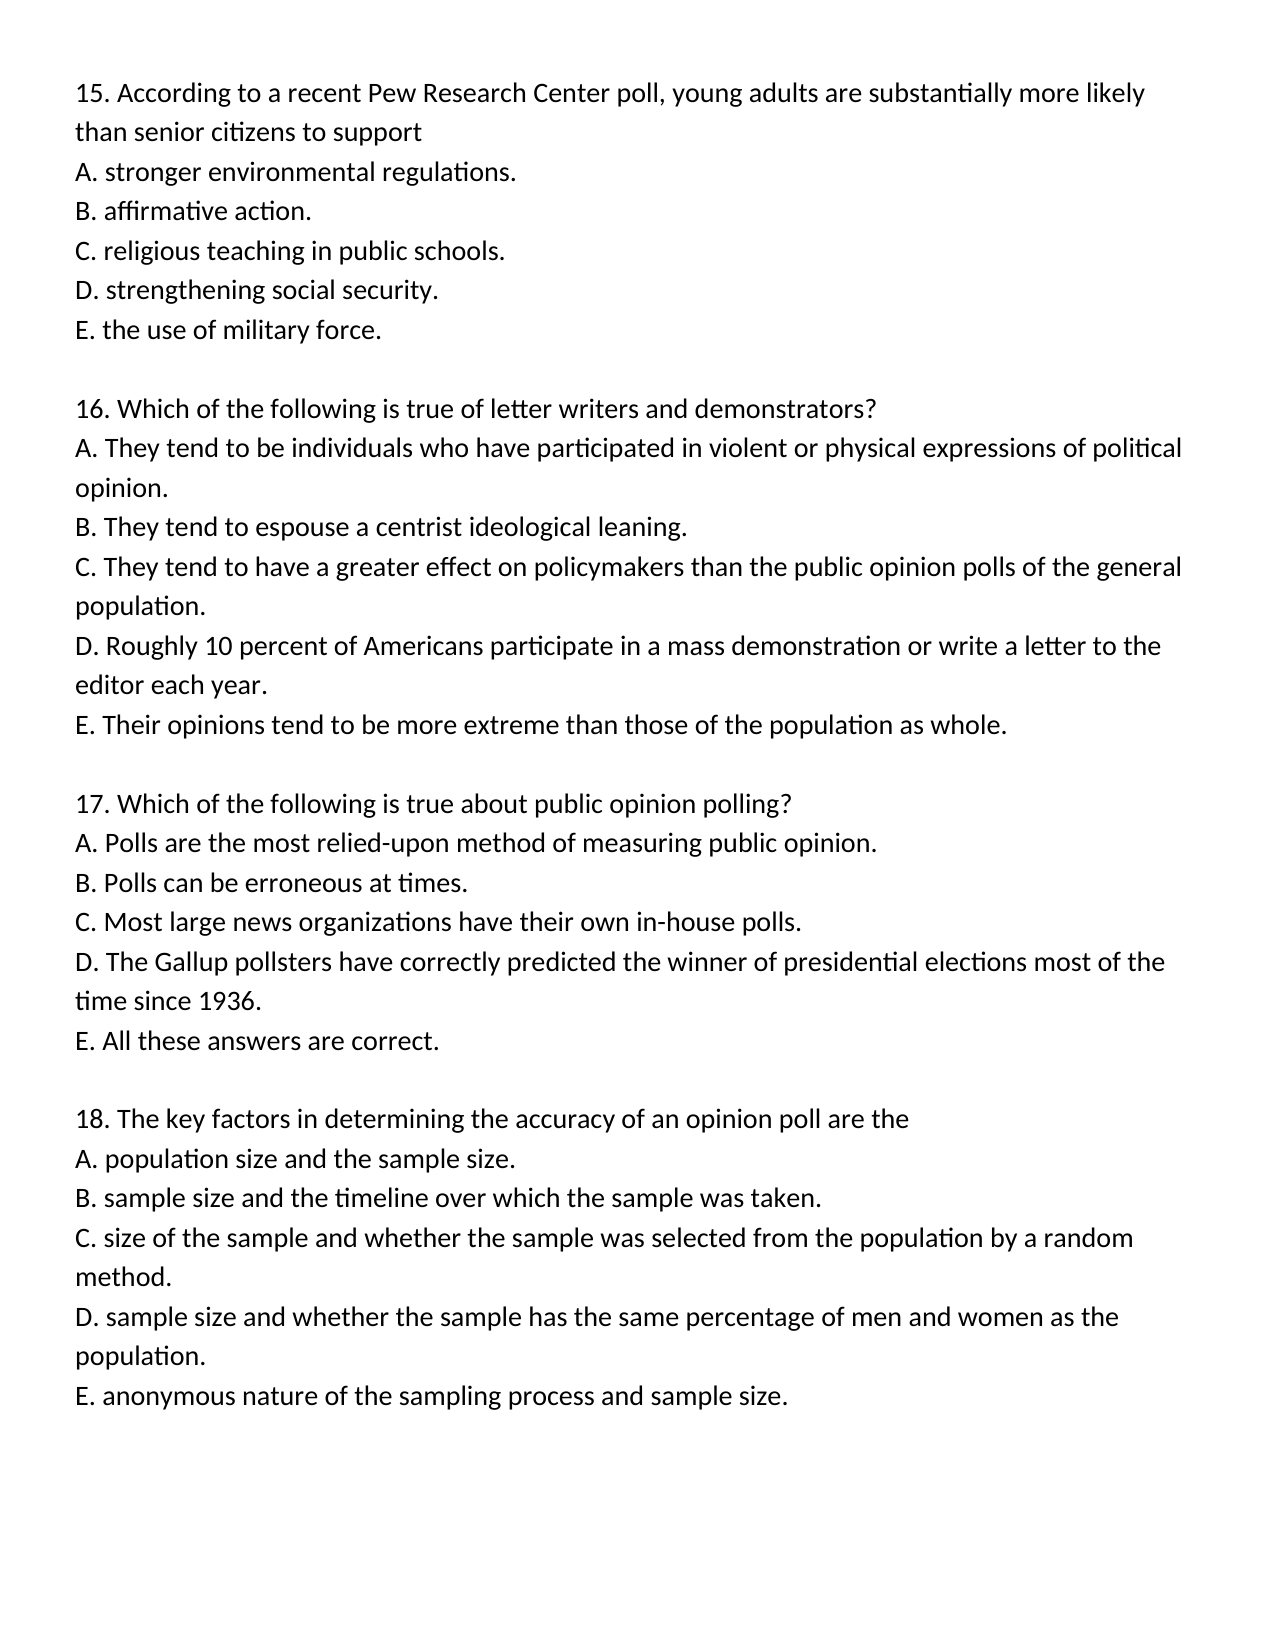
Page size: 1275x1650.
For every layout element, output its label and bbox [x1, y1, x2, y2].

text [75, 75, 1200, 1570]
